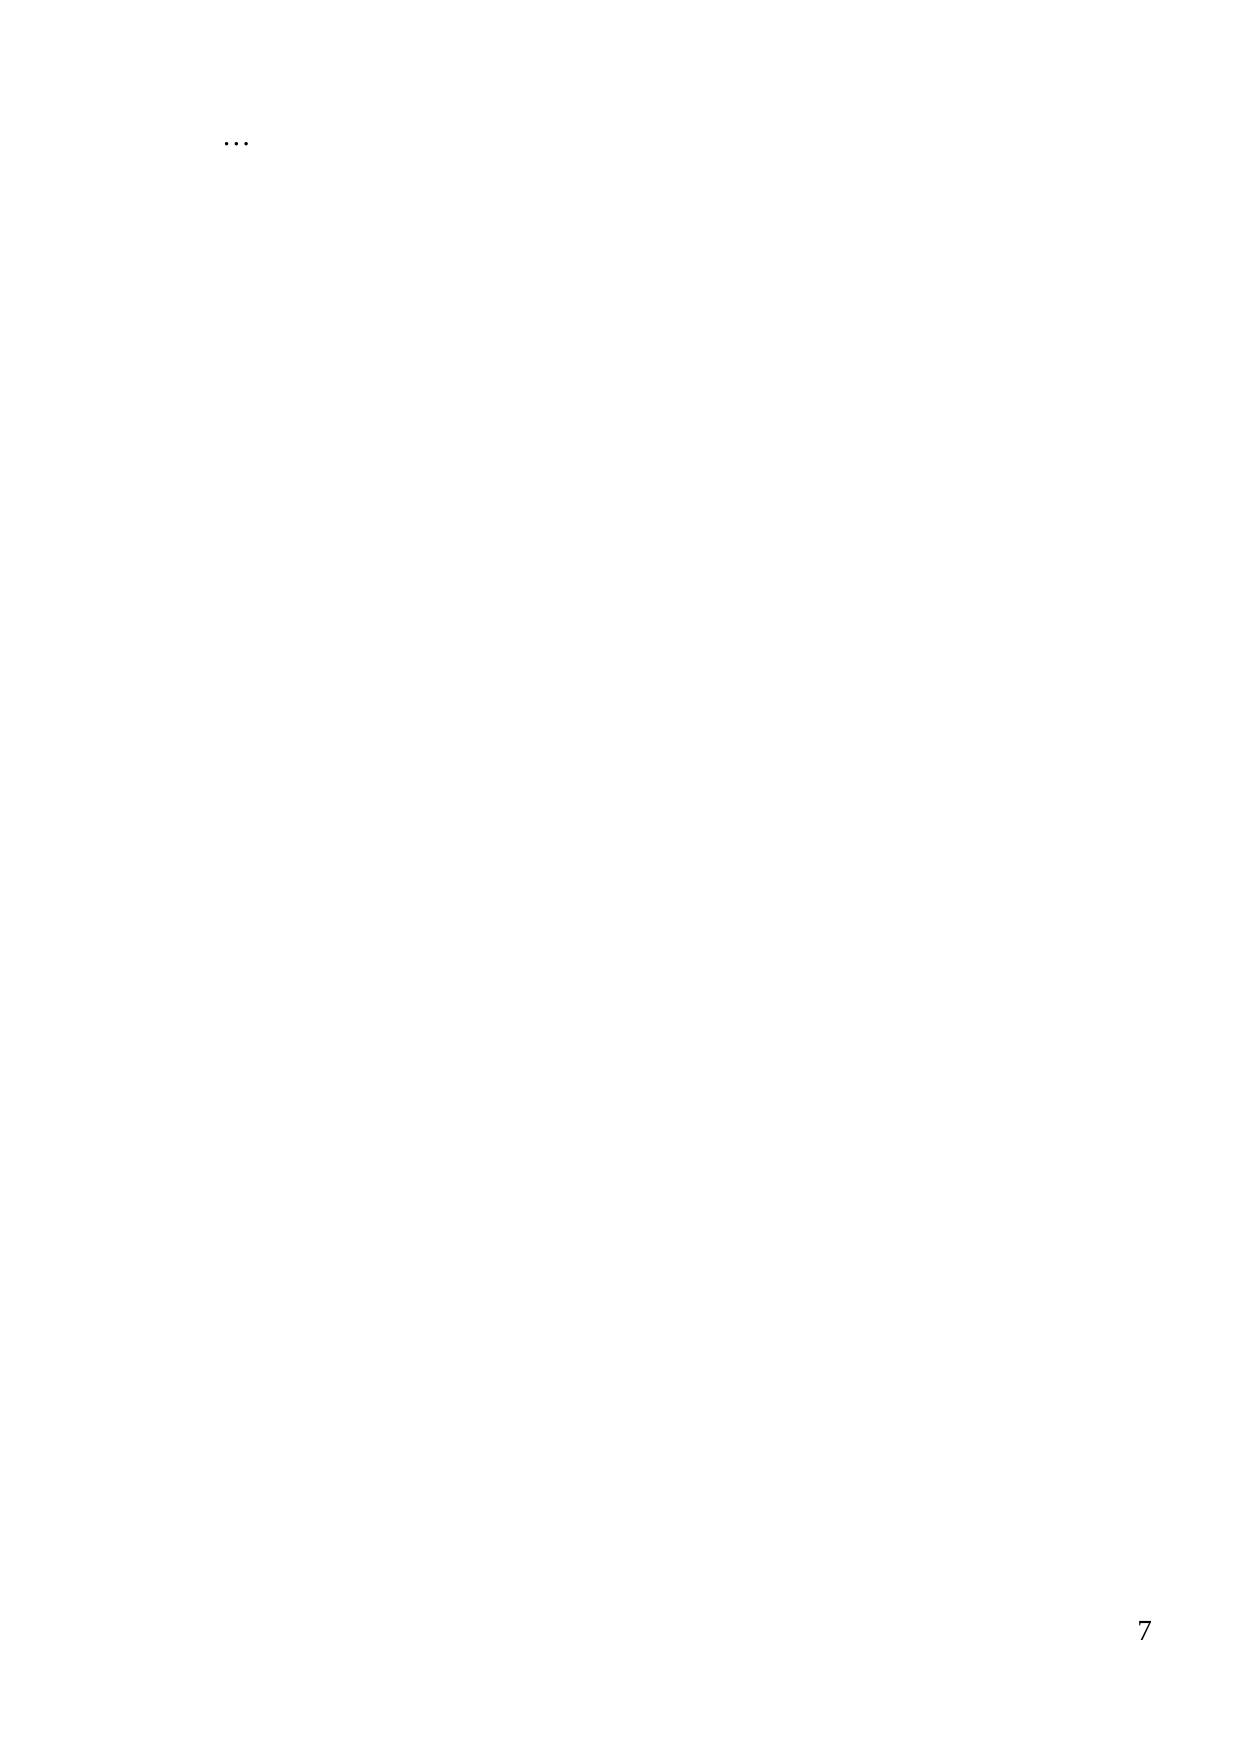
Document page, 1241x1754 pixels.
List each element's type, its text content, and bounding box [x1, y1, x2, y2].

text … [148, 118, 1152, 152]
